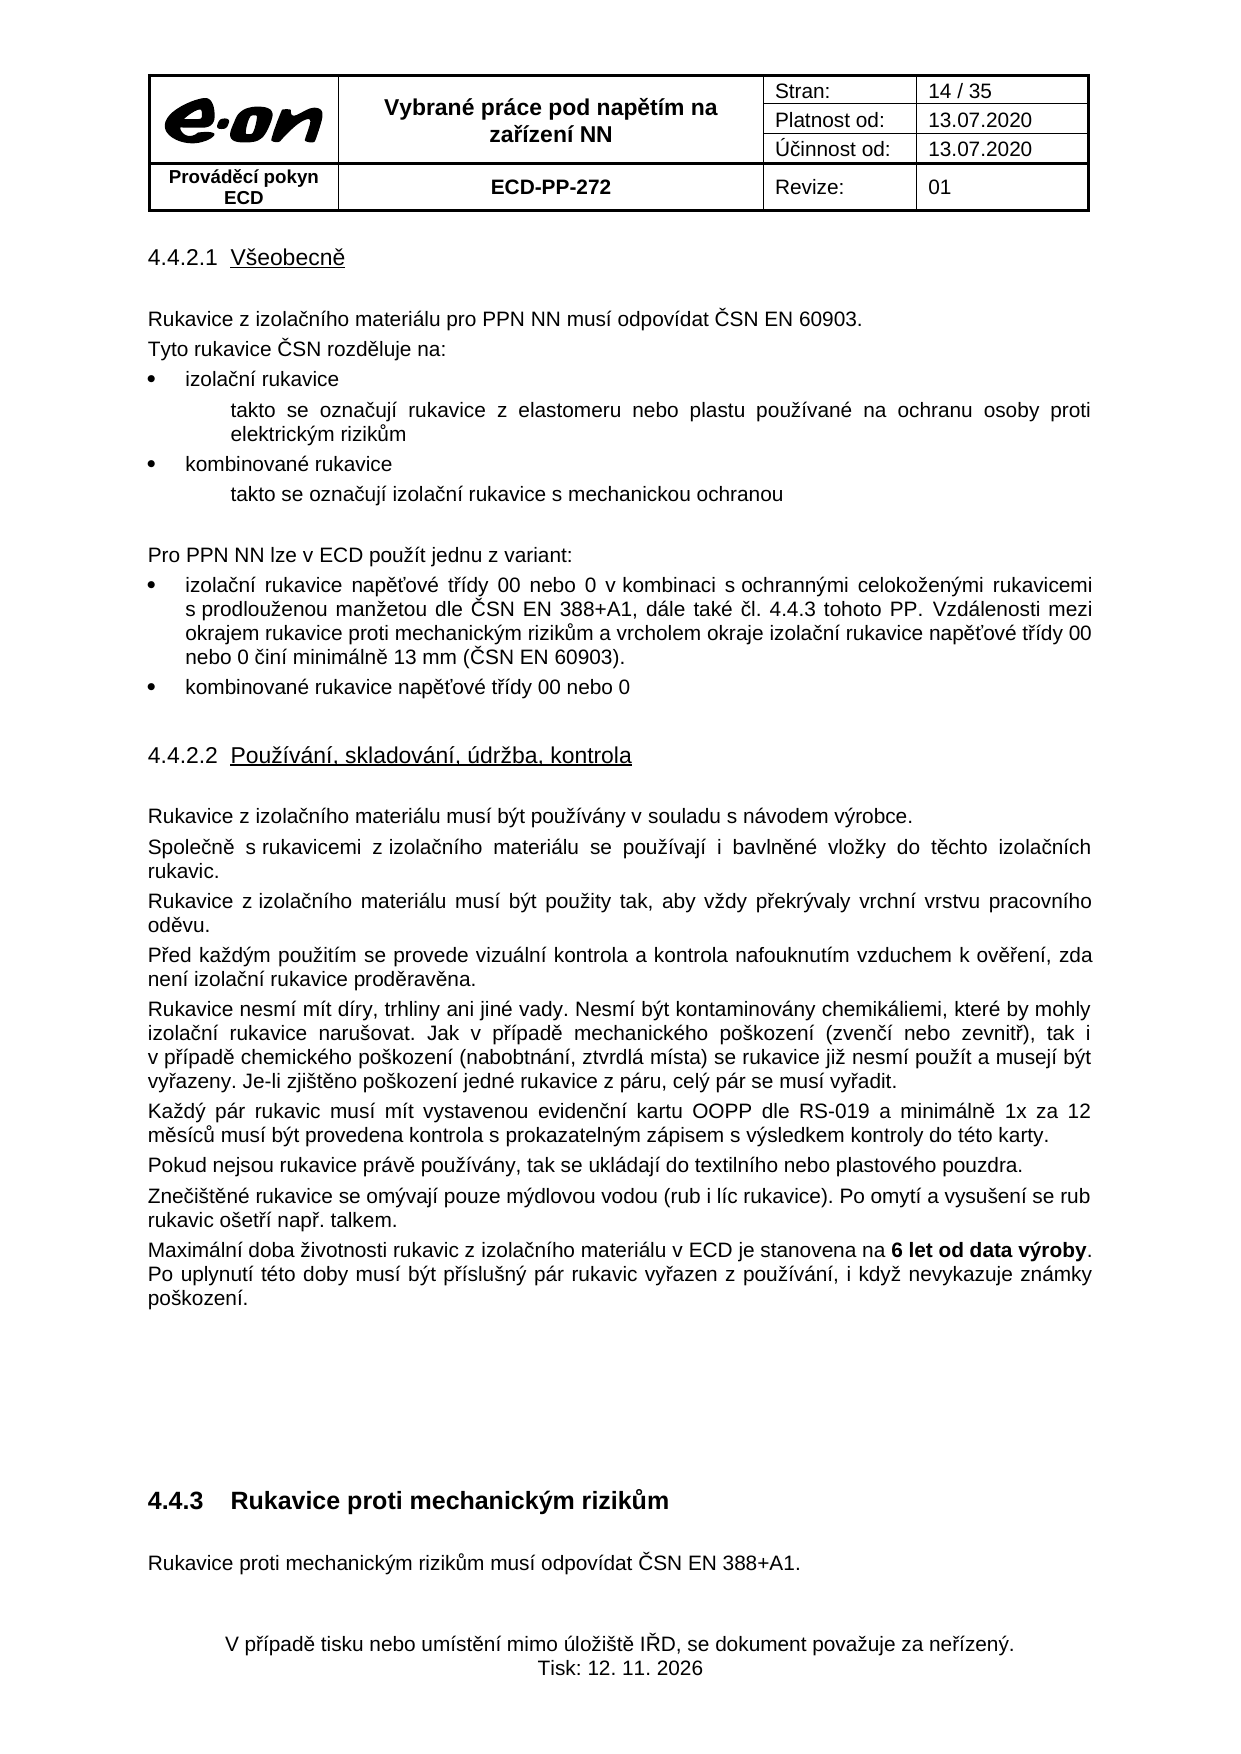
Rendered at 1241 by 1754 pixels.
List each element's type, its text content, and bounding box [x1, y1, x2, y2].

subtitle Rukavice proti mechanickým rizikům [148, 1486, 1092, 1514]
list kombinované rukavice napěťové třídy 00 nebo 0 [148, 675, 1092, 699]
list izolační rukavice napěťové třídy 00 nebo 0 v kombinaci s ochrannými celokoženými rukavicemi s prodlouženou manžetou dle ČSN EN 388+A1, dále také čl. 4.4.3 tohoto PP. Vzdálenosti mezi okrajem rukavice proti mechanickým rizikům a vrcholem okraje izolační rukavice napěťové třídy 00 nebo 0 činí minimálně 13 mm (ČSN EN 60903). [148, 573, 1092, 668]
text Pro PPN NN lze v ECD použít jednu z variant: [148, 542, 1092, 566]
list izolační rukavice [148, 367, 1092, 391]
text Rukavice z izolačního materiálu musí být používány v souladu s návodem výrobce. [148, 804, 1092, 828]
list kombinované rukavice [148, 452, 1092, 476]
text Rukavice proti mechanickým rizikům musí odpovídat ČSN EN 388+A1. [148, 1551, 1092, 1575]
text Rukavice nesmí mít díry, trhliny ani jiné vady. Nesmí být kontaminovány chemikáliemi, které by mohly izolační rukavice narušovat. Jak v případě mechanického poškození (zvenčí nebo zevnitř), tak i v případě chemického poškození (nabobtnání, ztvrdlá místa) se rukavice již nesmí použít a musejí být vyřazeny. Je-li zjištěno poškození jedné rukavice z páru, celý pár se musí vyřadit. [148, 997, 1092, 1093]
text takto se označují izolační rukavice s mechanickou ochranou [230, 482, 1092, 506]
subtitle Všeobecně [148, 244, 1092, 270]
text Rukavice z izolačního materiálu musí být použity tak, aby vždy překrývaly vrchní vrstvu pracovního oděvu. [148, 889, 1092, 937]
text Rukavice z izolačního materiálu pro PPN NN musí odpovídat ČSN EN 60903. [148, 307, 1092, 331]
text Každý pár rukavic musí mít vystavenou evidenční kartu OOPP dle RS-019 a minimálně 1x za 12 měsíců musí být provedena kontrola s prokazatelným zápisem s výsledkem kontroly do této karty. [148, 1099, 1092, 1147]
text Pokud nejsou rukavice právě používány, tak se ukládají do textilního nebo plastového pouzdra. [148, 1153, 1092, 1177]
subtitle Používání, skladování, údržba, kontrola [148, 742, 1092, 768]
text Před každým použitím se provede vizuální kontrola a kontrola nafouknutím vzduchem k ověření, zda není izolační rukavice proděravěna. [148, 943, 1092, 991]
text Maximální doba životnosti rukavic z izolačního materiálu v ECD je stanovena na 6 let od data výroby. Po uplynutí této doby musí být příslušný pár rukavic vyřazen z používání, i když nevykazuje známky poškození. [148, 1238, 1092, 1309]
text takto se označují rukavice z elastomeru nebo plastu používané na ochranu osoby proti elektrickým rizikům [230, 397, 1092, 445]
text Znečištěné rukavice se omývají pouze mýdlovou vodou (rub i líc rukavice). Po omytí a vysušení se rub rukavic ošetří např. talkem. [148, 1183, 1092, 1231]
text Tyto rukavice ČSN rozděluje na: [148, 337, 1092, 361]
text Společně s rukavicemi z izolačního materiálu se používají i bavlněné vložky do těchto izolačních rukavic. [148, 834, 1092, 882]
